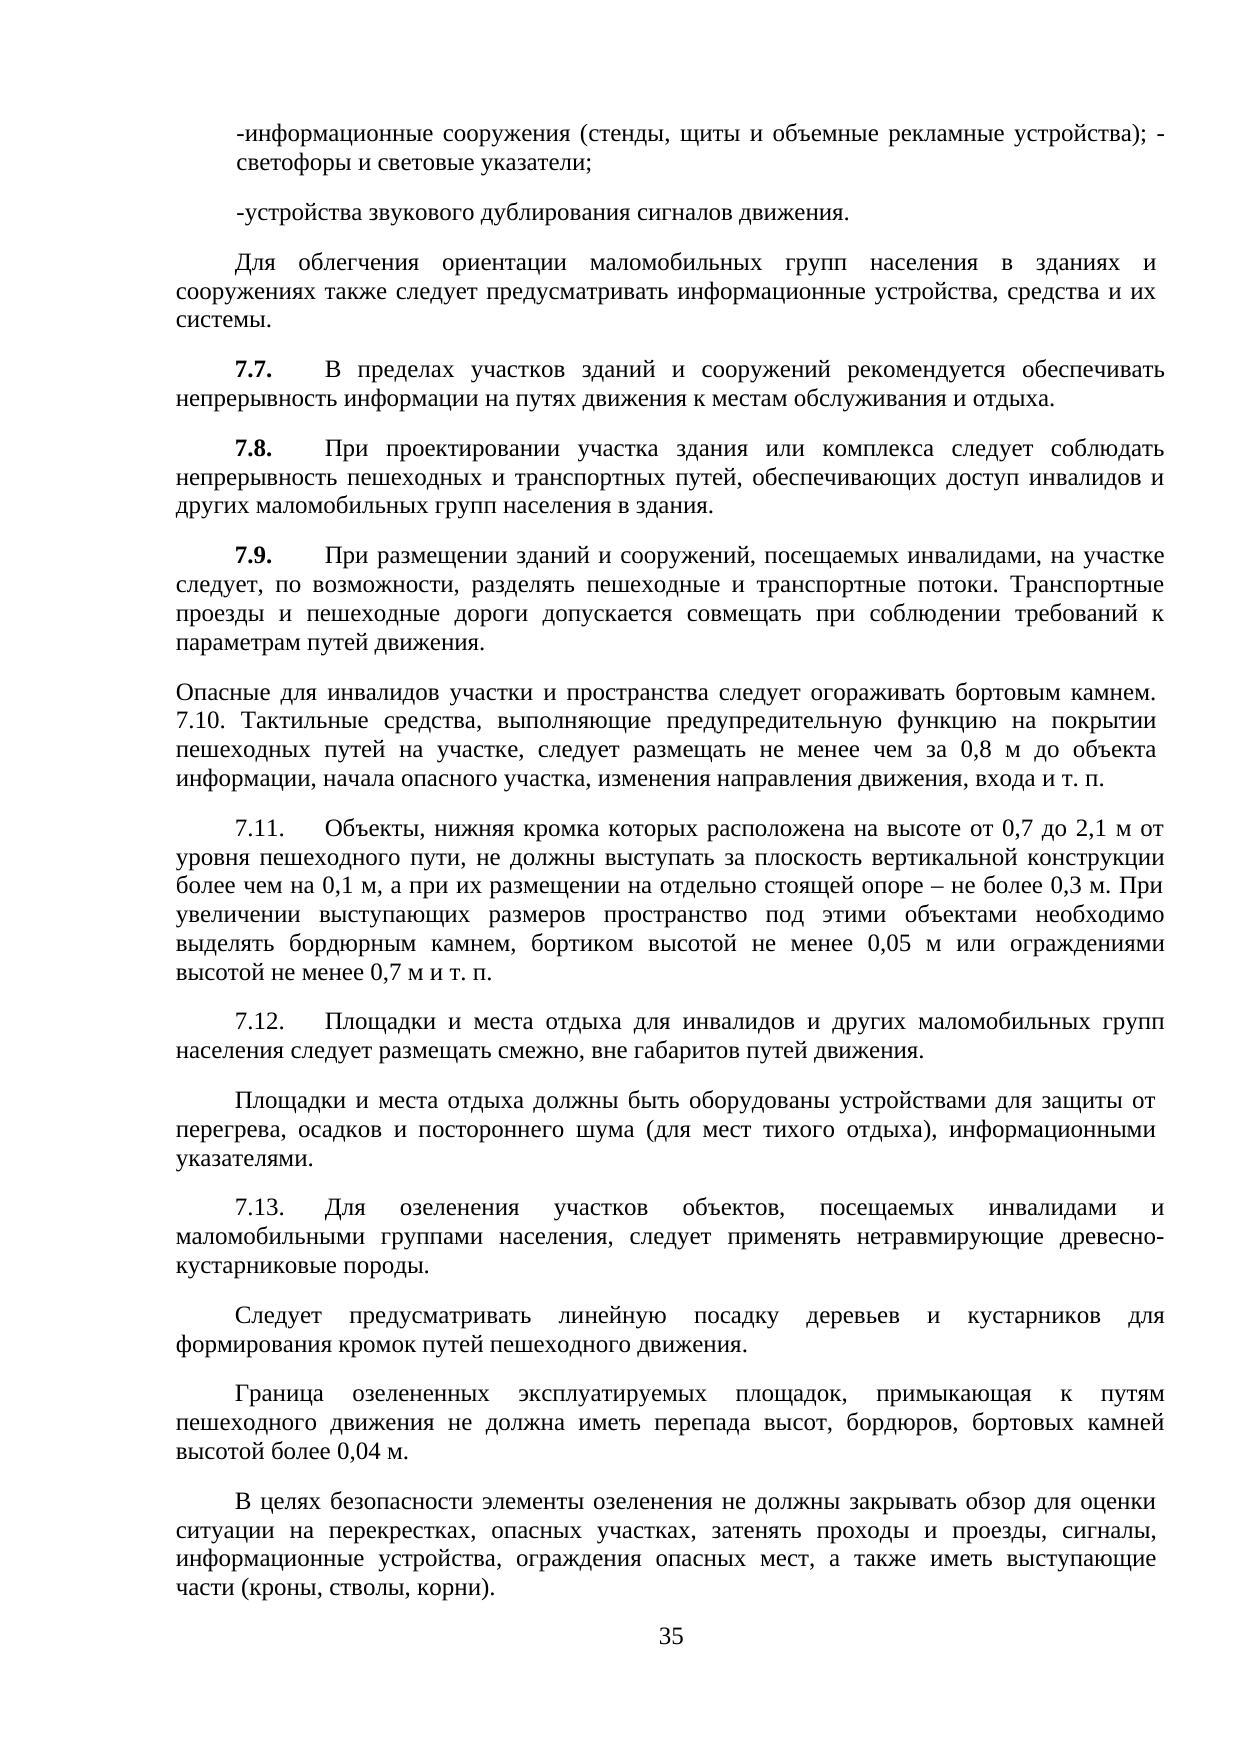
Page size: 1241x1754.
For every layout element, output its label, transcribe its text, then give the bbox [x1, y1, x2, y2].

text Для облегчения ориентации маломобильных групп населения в зданиях и сооружениях также следует предусматривать информационные устройства, средства и их системы. [176, 247, 1157, 333]
text Следует предусматривать линейную посадку деревьев и кустарников для формирования кромок путей пешеходного движения. [176, 1300, 1165, 1357]
list Для озеленения участков объектов, посещаемых инвалидами и маломобильными группами населения, следует применять нетравмирующие древесно-кустарниковые породы. [176, 1192, 1165, 1279]
list При проектировании участка здания или комплекса следует соблюдать непрерывность пешеходных и транспортных путей, обеспечивающих доступ инвалидов и других маломобильных групп населения в здания. [176, 433, 1165, 519]
text Граница озелененных эксплуатируемых площадок, примыкающая к путям пешеходного движения не должна иметь перепада высот, бордюров, бортовых камней высотой более 0,04 м. [176, 1378, 1165, 1465]
list В пределах участков зданий и сооружений рекомендуется обеспечивать непрерывность информации на путях движения к местам обслуживания и отдыха. [176, 354, 1165, 412]
text -устройства звукового дублирования сигналов движения. [236, 197, 1165, 226]
text Площадки и места отдыха должны быть оборудованы устройствами для защиты от перегрева, осадков и постороннего шума (для мест тихого отдыха), информационными указателями. [176, 1085, 1157, 1171]
list Площадки и места отдыха для инвалидов и других маломобильных групп населения следует размещать смежно, вне габаритов путей движения. [176, 1006, 1165, 1064]
text В целях безопасности элементы озеленения не должны закрывать обзор для оценки ситуации на перекрестках, опасных участках, затенять проходы и проезды, сигналы, информационные устройства, ограждения опасных мест, а также иметь выступающие части (кроны, стволы, корни). [176, 1486, 1157, 1601]
list Объекты, нижняя кромка которых расположена на высоте от 0,7 до 2,1 м от уровня пешеходного пути, не должны выступать за плоскость вертикальной конструкции более чем на 0,1 м, а при их размещении на отдельно стоящей опоре – не более 0,3 м. При увеличении выступающих размеров пространство под этими объектами необходимо выделять бордюрным камнем, бортиком высотой не менее 0,05 м или ограждениями высотой не менее 0,7 м и т. п. [176, 813, 1165, 985]
text -информационные сооружения (стенды, щиты и объемные рекламные устройства); -светофоры и световые указатели; [236, 118, 1165, 176]
list При размещении зданий и сооружений, посещаемых инвалидами, на участке следует, по возможности, разделять пешеходные и транспортные потоки. Транспортные проезды и пешеходные дороги допускается совмещать при соблюдении требований к параметрам путей движения. [176, 541, 1165, 656]
text Опасные для инвалидов участки и пространства следует огораживать бортовым камнем. 7.10. Тактильные средства, выполняющие предупредительную функцию на покрытии пешеходных путей на участке, следует размещать не менее чем за 0,8 м до объекта информации, начала опасного участка, изменения направления движения, входа и т. п. [176, 677, 1157, 792]
